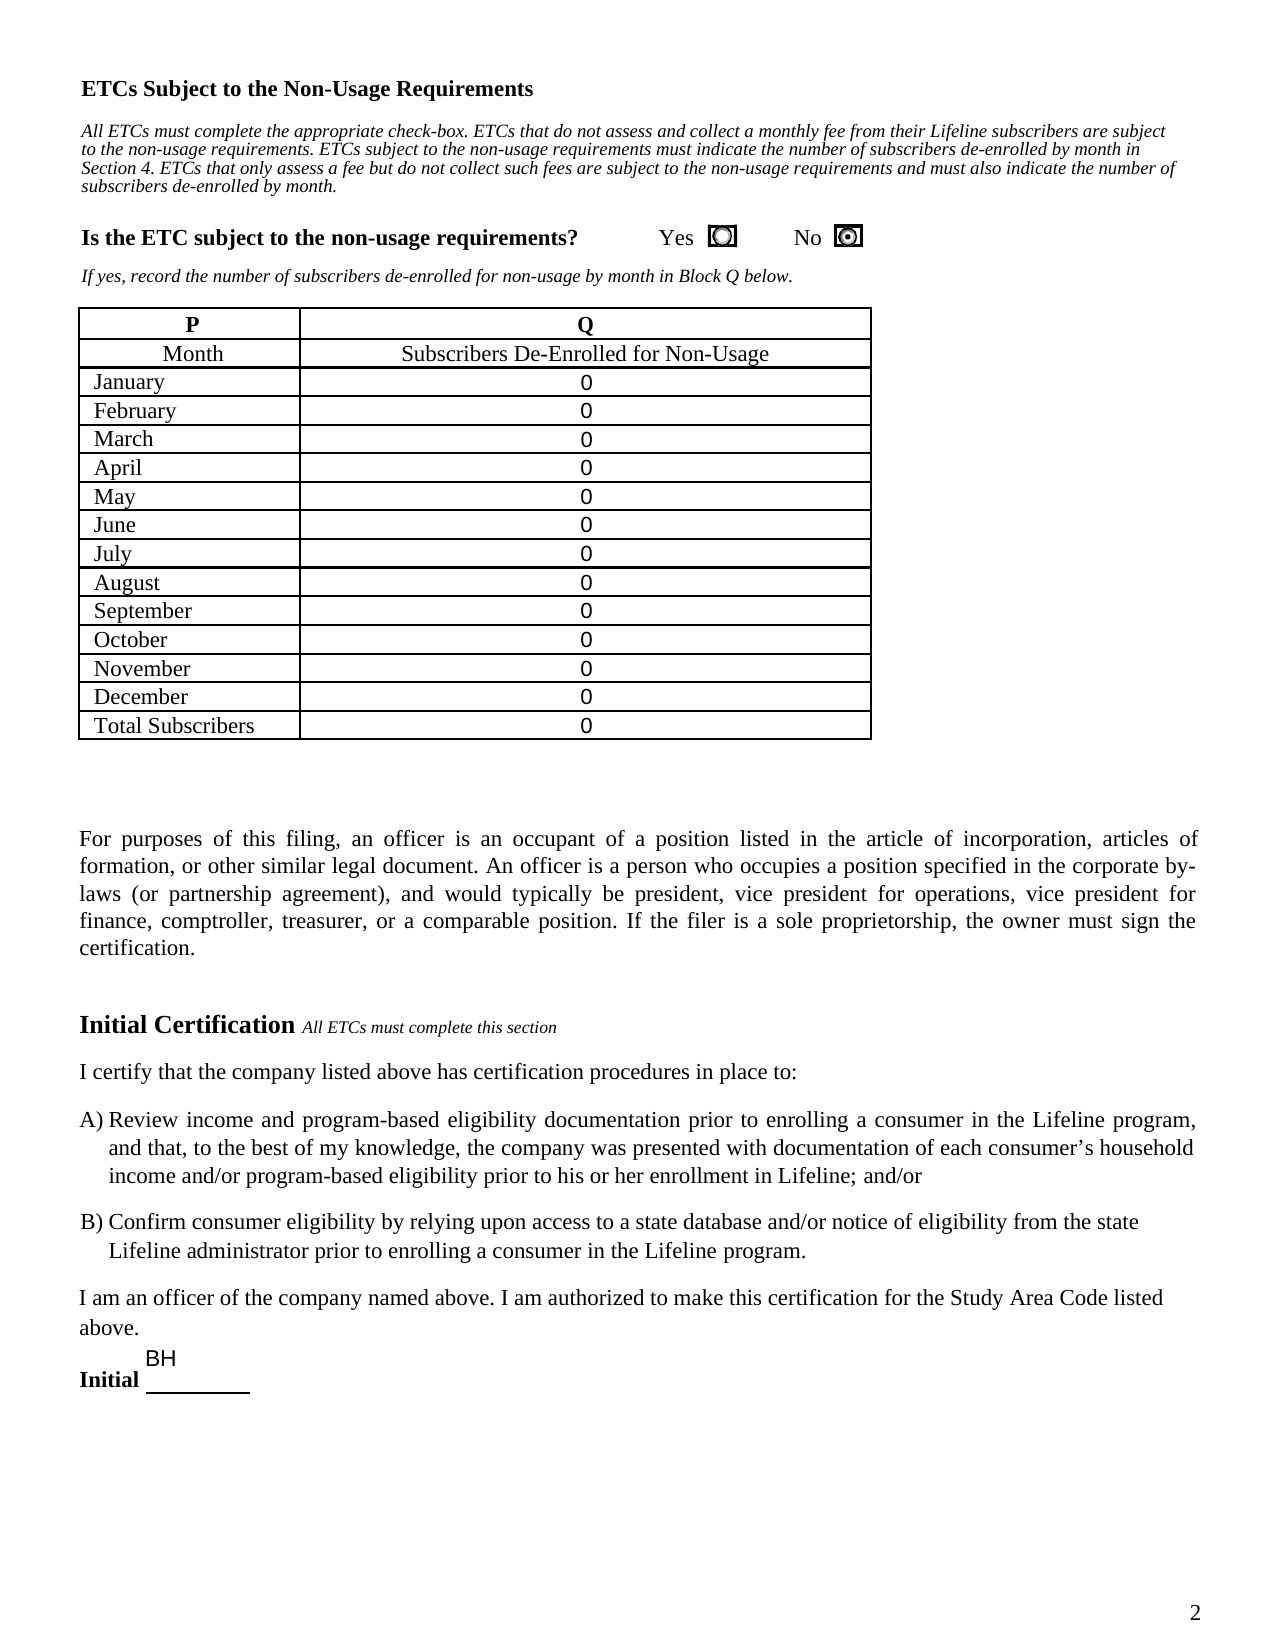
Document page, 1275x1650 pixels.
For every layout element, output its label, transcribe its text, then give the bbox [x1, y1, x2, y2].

table_cell January [80, 369, 299, 395]
table_cell February [80, 397, 299, 423]
text Initial Certification All ETCs must complete this section [79, 1009, 1231, 1039]
table_cell 0 [301, 483, 870, 509]
table_cell 0 [301, 511, 870, 538]
table_cell May [80, 483, 299, 509]
table_cell 0 [301, 369, 870, 395]
table_cell Subscribers De-Enrolled for Non-Usage [301, 340, 870, 366]
subtitle Is the ETC subject to the non-usage requirements? Yes No [81, 224, 1231, 250]
subtitle ETCs Subject to the Non-Usage Requirements [81, 75, 1231, 101]
table_cell August [80, 569, 299, 595]
table_cell July [80, 540, 299, 566]
table_cell 0 [301, 597, 870, 624]
table_cell December [80, 683, 299, 710]
text I certify that the company listed above has certification procedures in place to: [79, 1058, 1231, 1084]
text For purposes of this filing, an officer is an occupant of a position listed in the article of incorporation, articles of formation, or other similar legal document. An officer is a person who occupies a position specified in the corporate by-laws (or partnership agreement), and would typically be president, vice president for operations, vice president for finance, comptroller, treasurer, or a comparable position. If the filer is a sole proprietorship, the owner must sign the certification. [79, 826, 1198, 960]
table_cell April [80, 454, 299, 481]
table_cell 0 [301, 712, 870, 738]
table_cell 0 [301, 655, 870, 681]
text I am an officer of the company named above. I am authorized to make this certification for the Study Area Code listed above. [79, 1284, 1166, 1340]
picture [838, 227, 857, 246]
table_cell October [80, 626, 299, 652]
table_cell 0 [301, 454, 870, 481]
table_cell 0 [301, 426, 870, 452]
table_cell March [80, 426, 299, 452]
subtitle Initial BH [79, 1344, 1231, 1392]
list Confirm consumer eligibility by relying upon access to a state database and/or notice of eligibility from the state Lifeline administrator prior to enrolling a consumer in the Lifeline program. [80, 1208, 1141, 1264]
table_header P [80, 309, 299, 338]
table_cell 0 [301, 397, 870, 423]
table_cell 0 [301, 683, 870, 710]
list Review income and program-based eligibility documentation prior to enrolling a consumer in the Lifeline program, and that, to the best of my knowledge, the company was presented with documentation of each consumer’s household income and/or program-based eligibility prior to his or her enrollment in Lifeline; and/or [79, 1106, 1196, 1188]
table_cell September [80, 597, 299, 624]
table_cell 0 [301, 569, 870, 595]
table_cell Month [80, 340, 299, 366]
table_cell 0 [301, 540, 870, 566]
table_header Q [301, 309, 870, 338]
table_cell June [80, 511, 299, 538]
table_cell Total Subscribers [80, 712, 299, 738]
text All ETCs must complete the appropriate check-box. ETCs that do not assess and collect a monthly fee from their Lifeline subscribers are subject to the non-usage requirements. ETCs subject to the non-usage requirements must indicate the number of subscribers de-enrolled by month in Section 4. ETCs that only assess a fee but do not collect such fees are subject to the non-usage requirements and must also indicate the number of subscribers de-enrolled by month. [81, 123, 1178, 197]
table_cell 0 [301, 626, 870, 652]
text If yes, record the number of subscribers de-enrolled for non-usage by month in Block Q below. [81, 265, 1231, 286]
table_cell November [80, 655, 299, 681]
